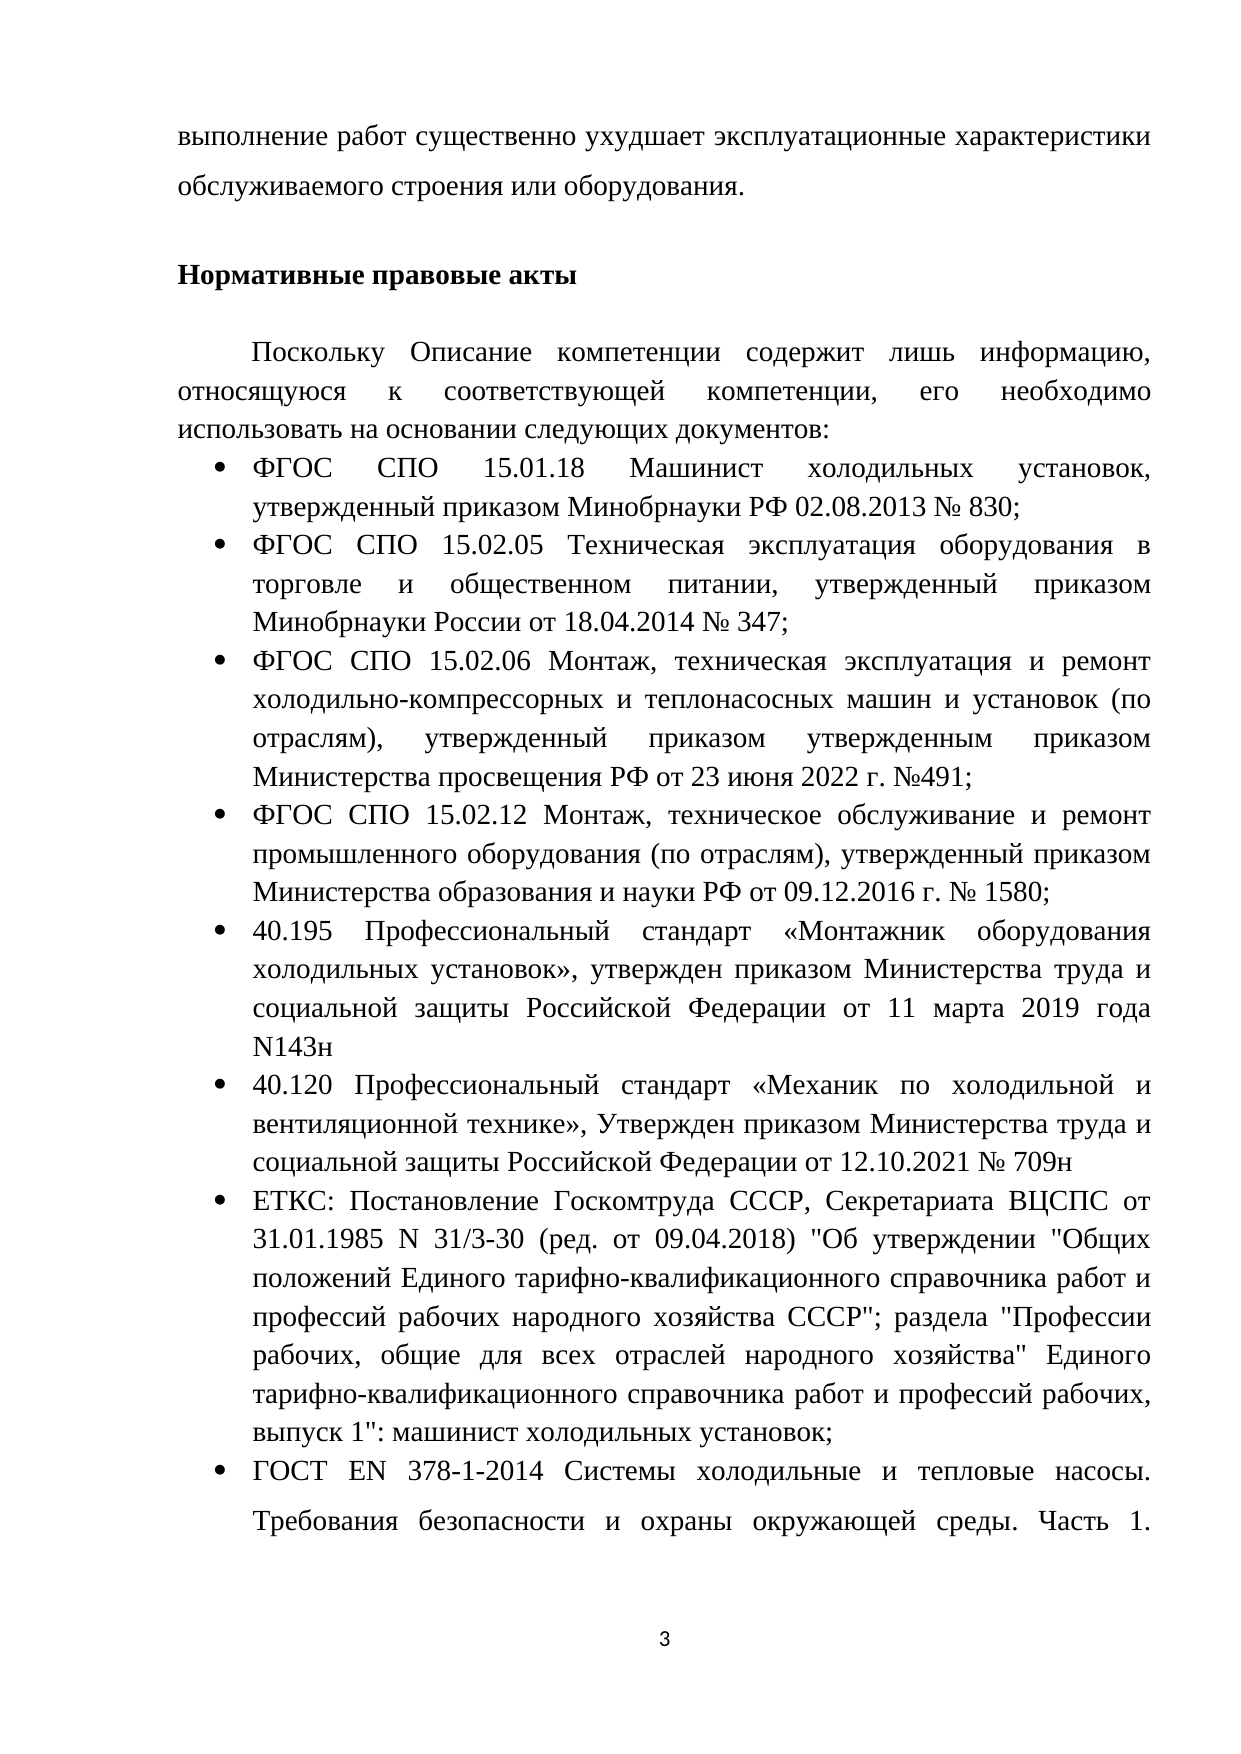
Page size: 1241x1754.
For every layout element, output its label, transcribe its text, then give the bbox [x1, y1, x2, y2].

list ЕТКС: Постановление Госкомтруда СССР, Секретариата ВЦСПС от 31.01.1985 N 31/3-30 (ред. от 09.04.2018) "Об утверждении "Общих положений Единого тарифно-квалификационного справочника работ и профессий рабочих народного хозяйства СССР"; раздела "Профессии рабочих, общие для всех отраслей народного хозяйства" Единого тарифно-квалификационного справочника работ и профессий рабочих, выпуск 1": машинист холодильных установок; [215, 1183, 1152, 1448]
list ФГОС СПО 15.01.18 Машинист холодильных установок, утвержденный приказом Минобрнауки РФ 02.08.2013 № 830; [215, 450, 1152, 522]
list 40.120 Профессиональный стандарт «Механик по холодильной и вентиляционной технике», Утвержден приказом Министерства труда и социальной защиты Российской Федерации от 12.10.2021 № 709н [215, 1067, 1152, 1178]
list ФГОС СПО 15.02.12 Монтаж, техническое обслуживание и ремонт промышленного оборудования (по отраслям), утвержденный приказом Министерства образования и науки РФ от 09.12.2016 г. № 1580; [215, 797, 1152, 908]
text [177, 118, 1152, 202]
list ФГОС СПО 15.02.05 Техническая эксплуатация оборудования в торговле и общественном питании, утвержденный приказом Минобрнауки России от 18.04.2014 № 347; [215, 527, 1152, 638]
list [215, 1453, 1152, 1537]
text Поскольку Описание компетенции содержит лишь информацию, относящуюся к соответствующей компетенции, его необходимо использовать на основании следующих документов: [177, 334, 1152, 445]
text Нормативные правовые акты [177, 257, 1152, 291]
list ФГОС СПО 15.02.06 Монтаж, техническая эксплуатация и ремонт холодильно-компрессорных и теплонасосных машин и установок (по отраслям), утвержденный приказом утвержденным приказом Министерства просвещения РФ от 23 июня 2022 г. №491; [215, 643, 1152, 792]
list 40.195 Профессиональный стандарт «Монтажник оборудования холодильных установок», утвержден приказом Министерства труда и социальной защиты Российской Федерации от 11 марта 2019 года N143н [215, 913, 1152, 1062]
